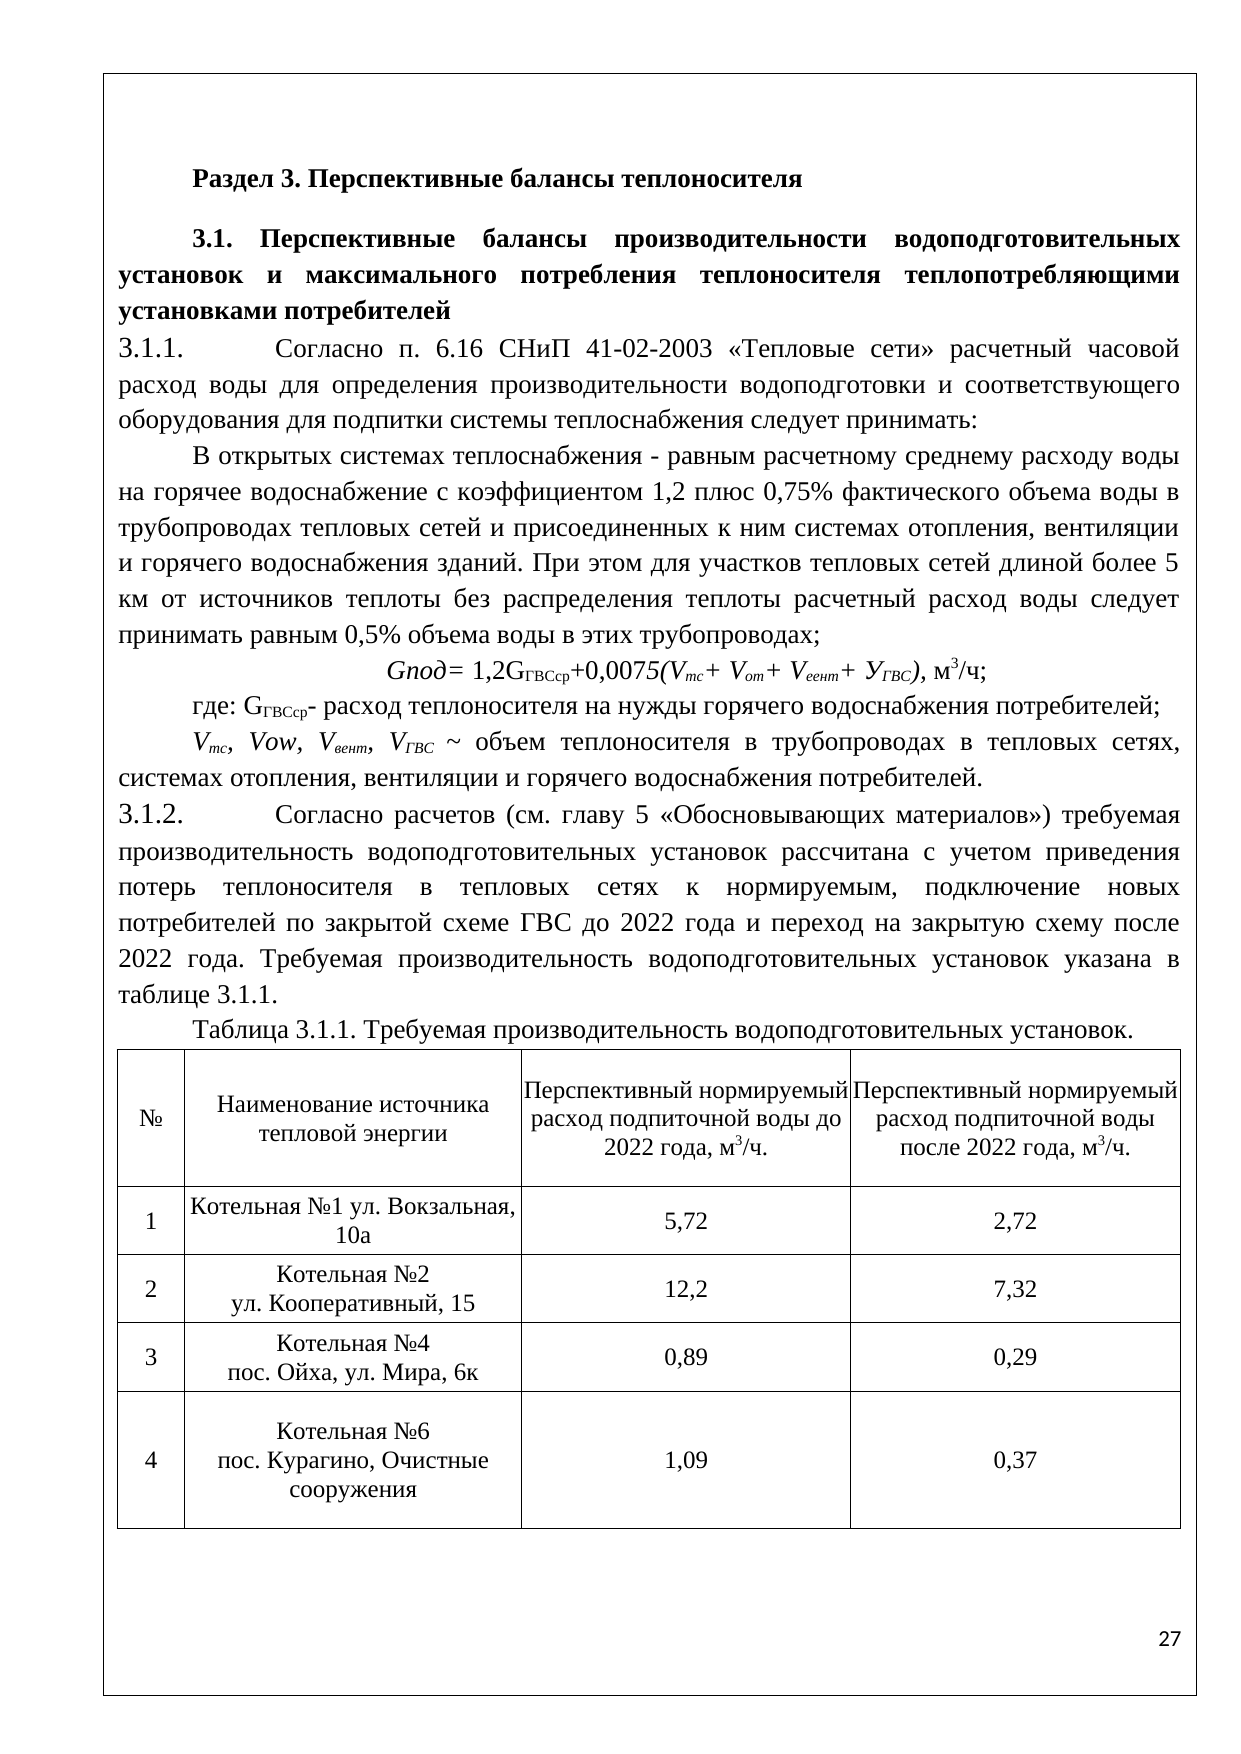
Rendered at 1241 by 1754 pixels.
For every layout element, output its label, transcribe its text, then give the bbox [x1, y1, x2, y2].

table_cell 0,37 [851, 1392, 1180, 1527]
table_cell 1,09 [522, 1392, 850, 1527]
table_header № [118, 1050, 184, 1186]
table_cell 1 [118, 1187, 184, 1254]
table_cell 2 [118, 1255, 184, 1322]
subtitle Раздел 3. Перспективные балансы теплоносителя [118, 162, 1181, 193]
table_cell 0,89 [522, 1323, 850, 1391]
subtitle 3.1. Перспективные балансы производительности водоподготовительных установок и максимального потребления теплоносителя теплопотребляющими установками потребителей [118, 223, 1181, 325]
table_header Наименование источника тепловой энергии [185, 1050, 521, 1186]
table_cell Котельная №1 ул. Вокзальная, 10а [185, 1187, 521, 1254]
table_cell 2,72 [851, 1187, 1180, 1254]
table_cell Котельная №4 пос. Ойха, ул. Мира, 6к [185, 1323, 521, 1391]
table_cell Котельная №6 пос. Курагино, Очистные сооружения [185, 1392, 521, 1527]
text Vmc, Vow, Vвент, VГВС ~ объем теплоносителя в трубопроводах в тепловых сетях, системах отопления, вентиляции и горячего водоснабжения потребителей. [118, 725, 1181, 792]
table_cell 7,32 [851, 1255, 1180, 1322]
text Таблица 3.1.1. Требуемая производительность водоподготовительных установок. [118, 1013, 1181, 1044]
table_cell 3 [118, 1323, 184, 1391]
table_header Перспективный нормируемый расход подпиточной воды после 2022 года, м3/ч. [851, 1050, 1180, 1186]
table_cell 12,2 [522, 1255, 850, 1322]
table_cell 5,72 [522, 1187, 850, 1254]
table_cell 4 [118, 1392, 184, 1527]
table_header Перспективный нормируемый расход подпиточной воды до 2022 года, м3/ч. [522, 1050, 850, 1186]
list Согласно расчетов (см. главу 5 «Обосновывающих материалов») требуемая производительность водоподготовительных установок рассчитана с учетом приведения потерь теплоносителя в тепловых сетях к нормируемым, подключение новых потребителей по закрытой схеме ГВС до 2022 года и переход на закрытую схему после 2022 года. Требуемая производительность водоподготовительных установок указана в таблице 3.1.1. [118, 797, 1181, 1009]
text В открытых системах теплоснабжения - равным расчетному среднему расходу воды на горячее водоснабжение с коэффициентом 1,2 плюс 0,75% фактического объема воды в трубопроводах тепловых сетей и присоединенных к ним системах отопления, вентиляции и горячего водоснабжения зданий. При этом для участков тепловых сетей длиной более 5 км от источников теплоты без распределения теплоты расчетный расход воды следует принимать равным 0,5% объема воды в этих трубопроводах; [118, 439, 1181, 649]
table_cell Котельная №2 ул. Кооперативный, 15 [185, 1255, 521, 1322]
table_cell 0,29 [851, 1323, 1180, 1391]
text Gпод= 1,2GГВСcp+0,0075(Vmc+ Vom+ Veeнm+ УГВС), м3/ч; [118, 654, 1181, 685]
text где: GГВСср- расход теплоносителя на нужды горячего водоснабжения потребителей; [118, 689, 1181, 721]
list Согласно п. 6.16 СНиП 41-02-2003 «Тепловые сети» расчетный часовой расход воды для определения производительности водоподготовки и соответствующего оборудования для подпитки системы теплоснабжения следует принимать: [118, 330, 1181, 435]
